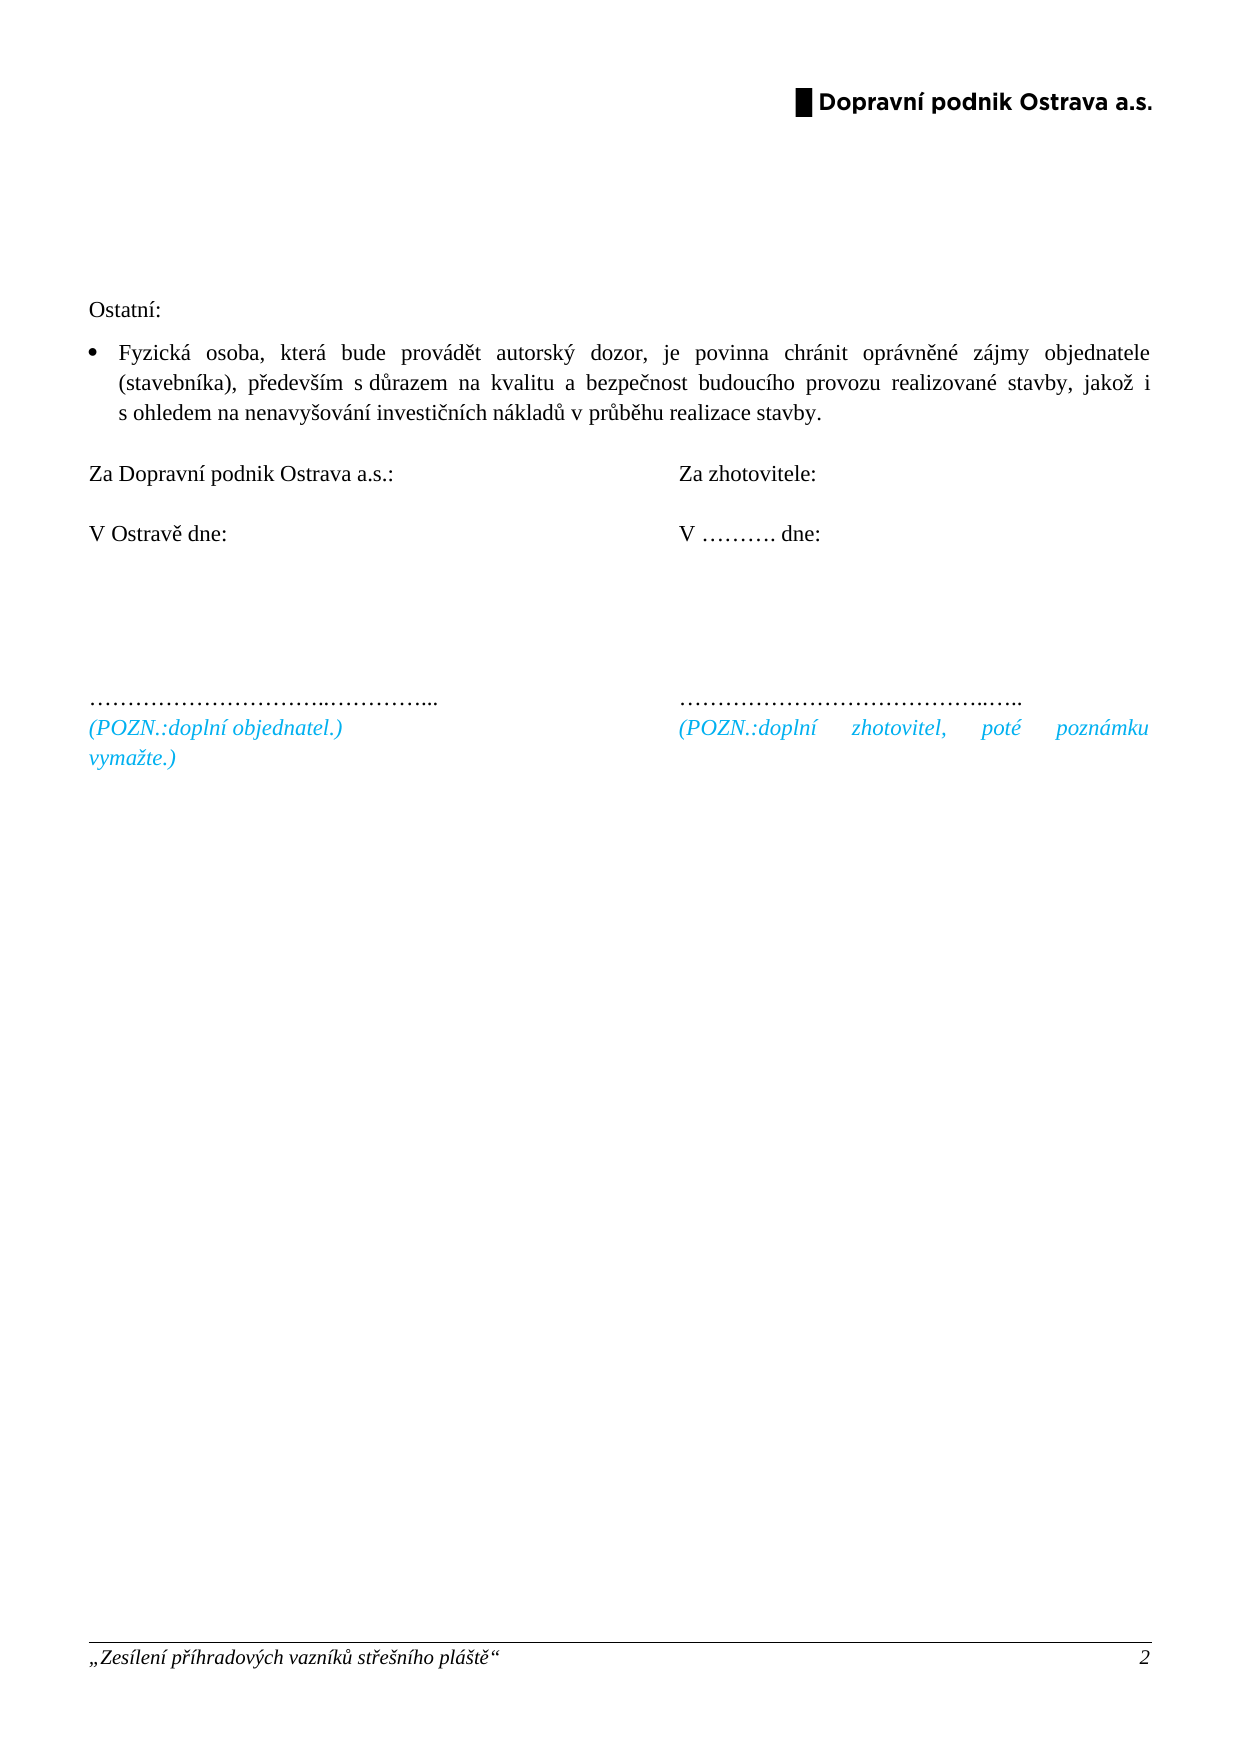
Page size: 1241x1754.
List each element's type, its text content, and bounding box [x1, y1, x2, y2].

list Fyzická osoba, která bude provádět autorský dozor, je povinna chránit oprávněné zájmy objednatele (stavebníka), především s důrazem na kvalitu a bezpečnost budoucího provozu realizované stavby, jakož i s ohledem na nenavyšování investičních nákladů v průběhu realizace stavby. [89, 339, 1152, 426]
text …………………………..…………... …………………………………..….. [89, 684, 1152, 710]
text V Ostravě dne: V ………. dne: [89, 520, 1152, 547]
picture [795, 88, 1152, 117]
text Za Dopravní podnik Ostrava a.s.: Za zhotovitele: [89, 460, 1152, 486]
text (POZN.:doplní objednatel.) (POZN.:doplní zhotovitel, poté poznámku vymažte.) [89, 714, 1152, 771]
text Ostatní: [89, 296, 1152, 323]
